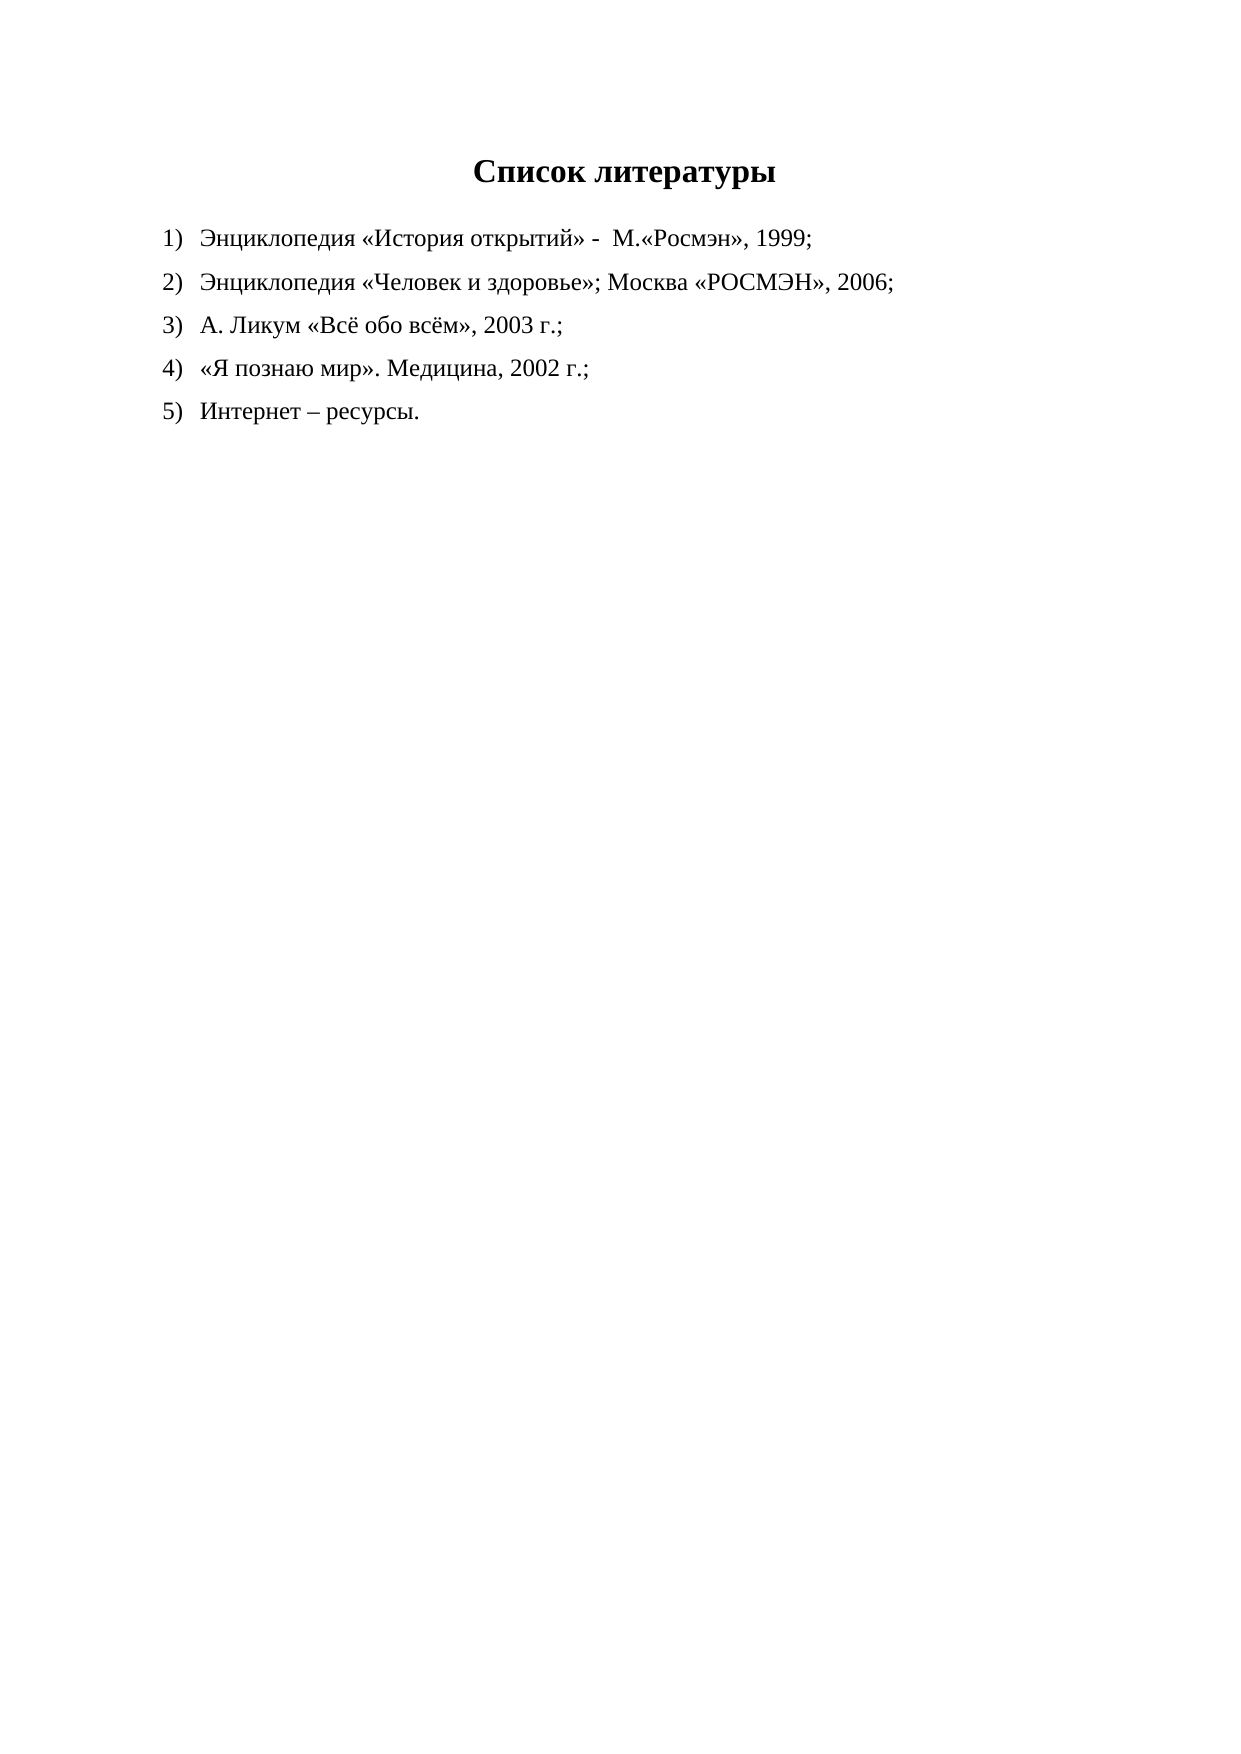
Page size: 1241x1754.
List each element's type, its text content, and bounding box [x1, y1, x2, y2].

list Энциклопедия «Человек и здоровье»; Москва «РОСМЭН», 2006; [162, 267, 1152, 295]
text Список литературы [89, 152, 1152, 190]
list А. Ликум «Всё обо всём», 2003 г.; [162, 310, 1152, 338]
list «Я познаю мир». Медицина, 2002 г.; [162, 353, 1152, 382]
list Интернет – ресурсы. [162, 396, 1152, 425]
list Энциклопедия «История открытий» - М.«Росмэн», 1999; [162, 223, 1152, 252]
